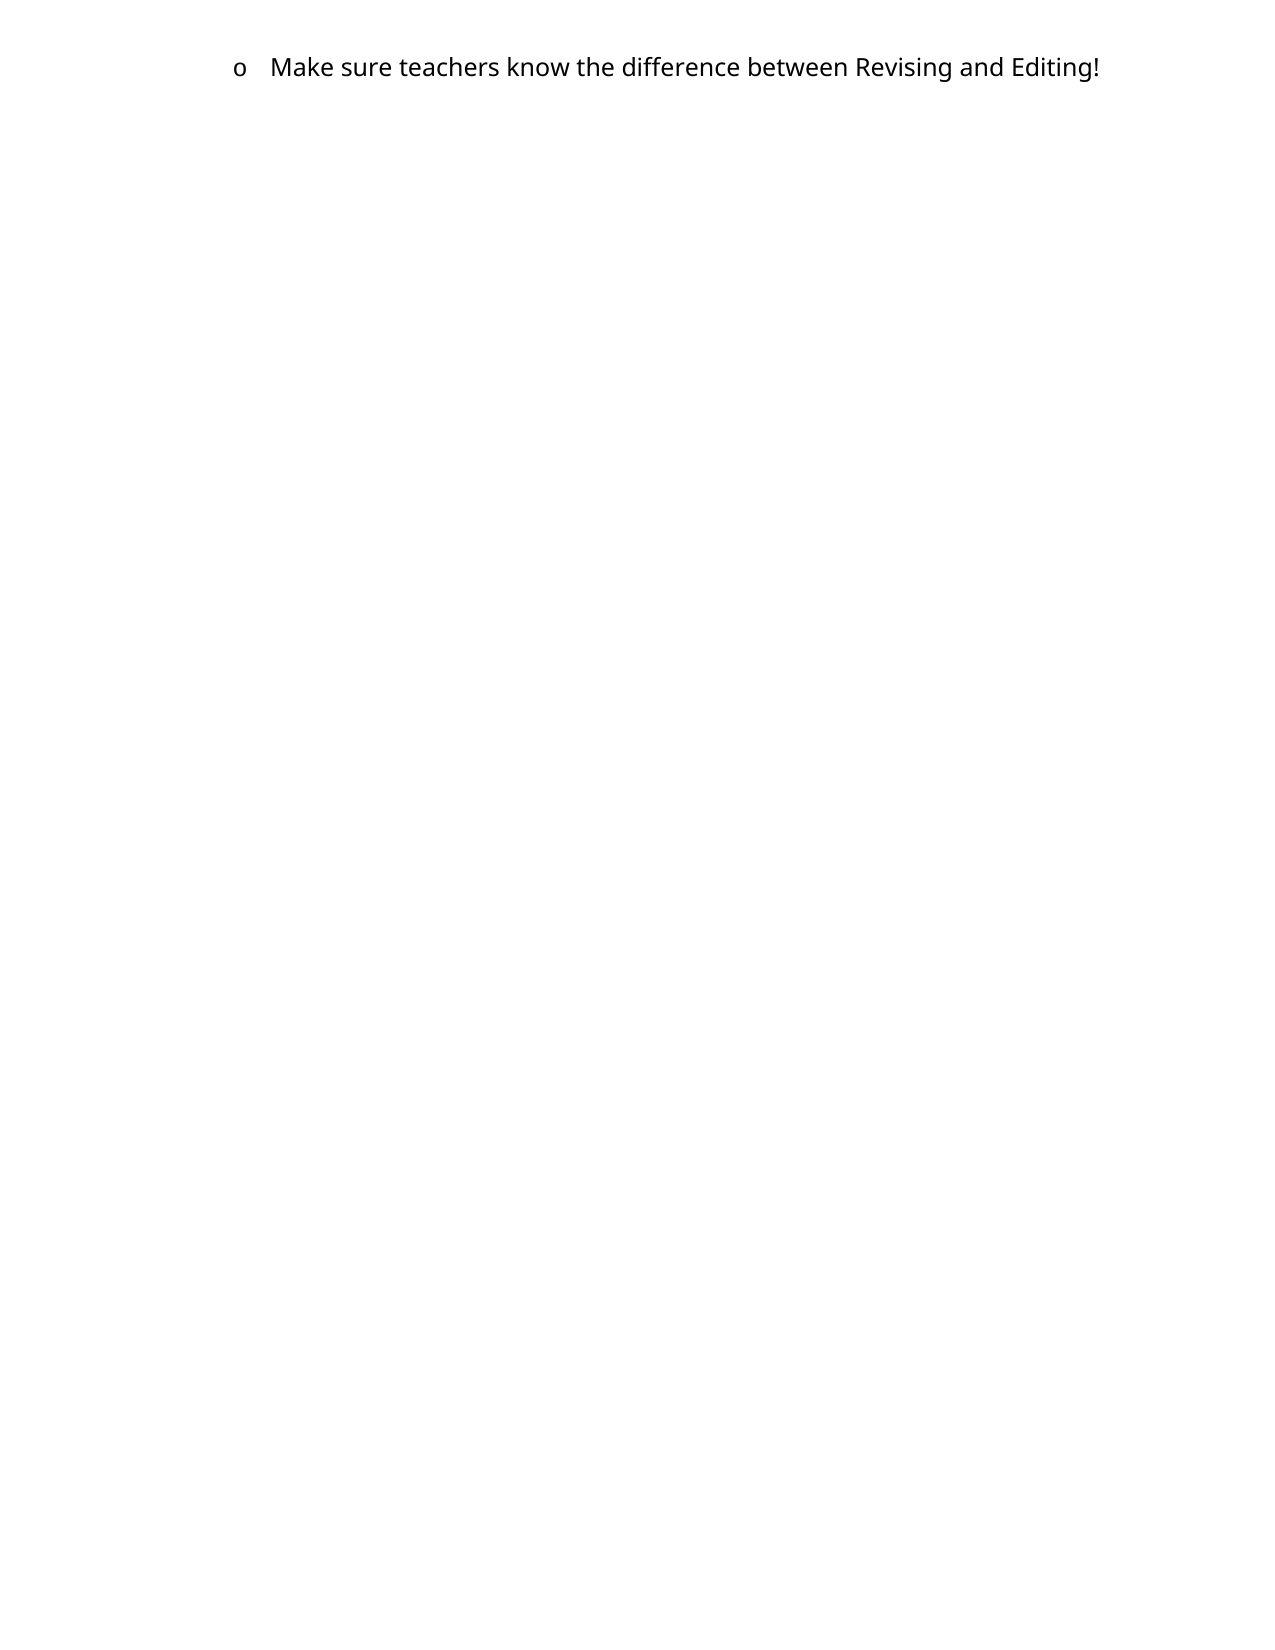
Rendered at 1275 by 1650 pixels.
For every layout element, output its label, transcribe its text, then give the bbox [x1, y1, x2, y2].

list Make sure teachers know the difference between Revising and Editing! [232, 49, 1155, 84]
